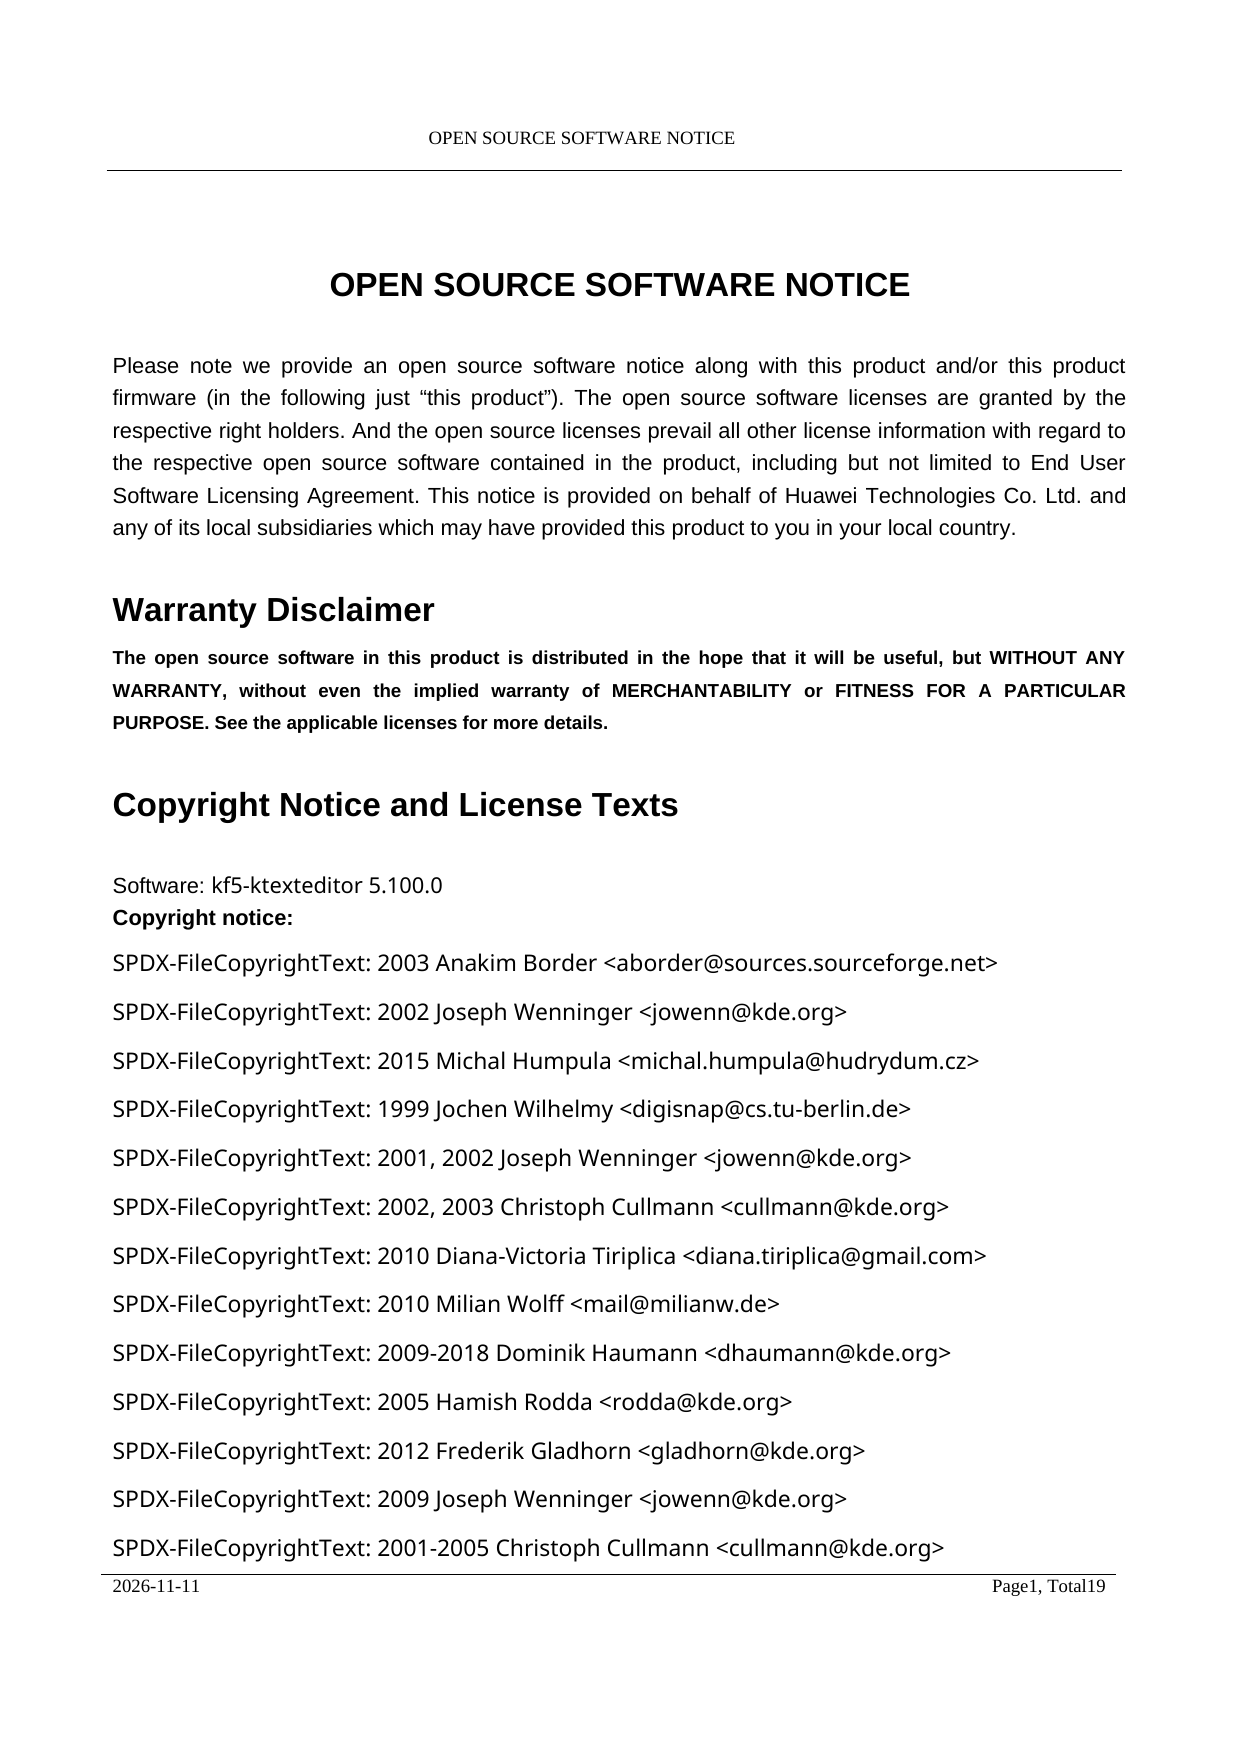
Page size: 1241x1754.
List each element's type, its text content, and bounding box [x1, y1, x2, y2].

text Please note we provide an open source software notice along with this product and/or this product firmware (in the following just “this product”). The open source software licenses are granted by the respective right holders. And the open source licenses prevail all other license information with regard to the respective open source software contained in the product, including but not limited to End User Software Licensing Agreement. This notice is provided on behalf of Huawei Technologies Co. Ltd. and any of its local subsidiaries which may have provided this product to you in your local country. [112, 349, 1128, 544]
text Copyright Notice and License Texts [112, 771, 1128, 836]
text Warranty Disclaimer [112, 576, 1128, 641]
text Software: kf5-ktexteditor 5.100.0 [112, 869, 1128, 901]
text OPEN SOURCE SOFTWARE NOTICE [112, 251, 1128, 316]
text Copyright notice: [112, 901, 1128, 934]
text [112, 947, 1128, 1564]
text The open source software in this product is distributed in the hope that it will be useful, but WITHOUT ANY WARRANTY, without even the implied warranty of MERCHANTABILITY or FITNESS FOR A PARTICULAR PURPOSE. See the applicable licenses for more details. [112, 641, 1128, 739]
